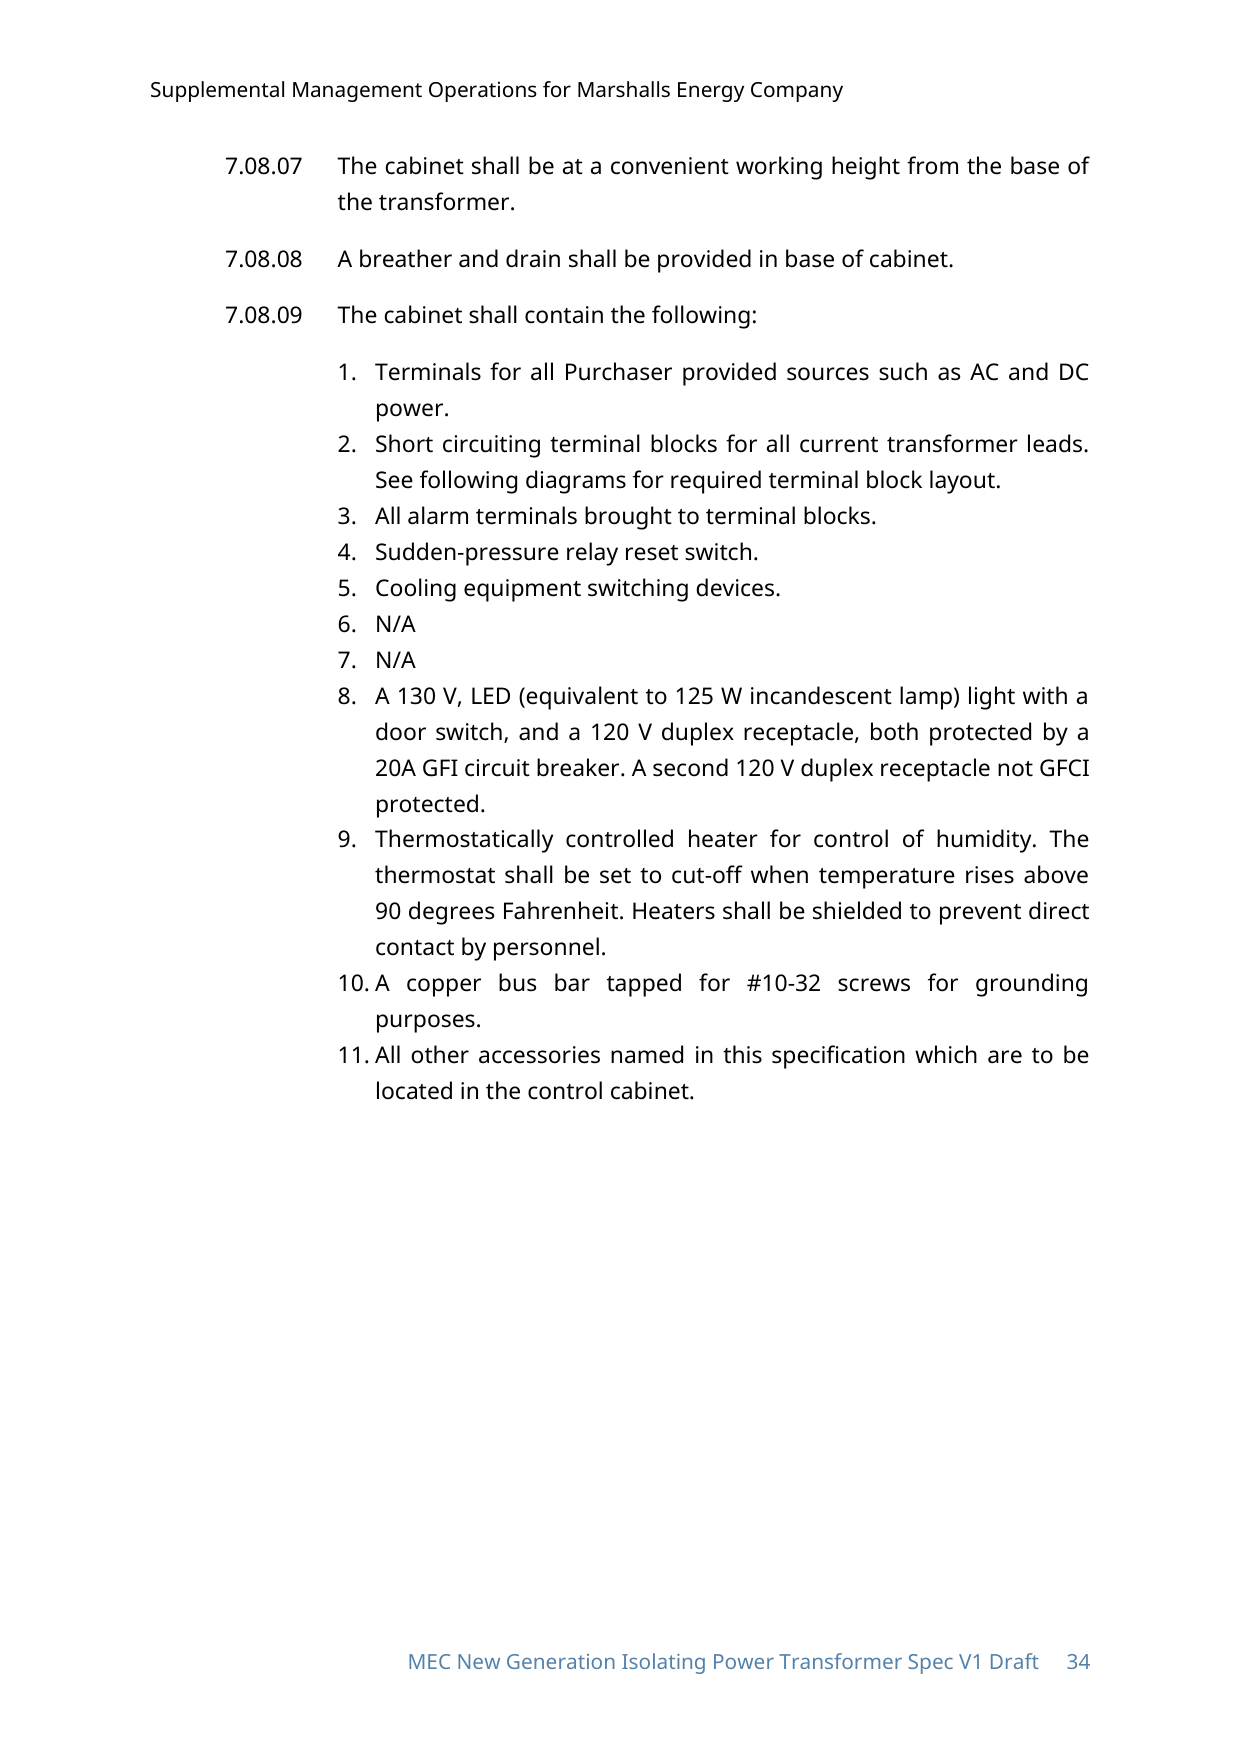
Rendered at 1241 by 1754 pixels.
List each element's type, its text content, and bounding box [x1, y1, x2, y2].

list Short circuiting terminal blocks for all current transformer leads. See following diagrams for required terminal block layout. [337, 428, 1090, 495]
text 7.08.09 The cabinet shall contain the following: [225, 299, 1090, 331]
list Sudden-pressure relay reset switch. [337, 536, 1090, 567]
list Terminals for all Purchaser provided sources such as AC and DC power. [337, 356, 1090, 423]
list All alarm terminals brought to terminal blocks. [337, 500, 1090, 531]
text 7.08.08 A breather and drain shall be provided in base of cabinet. [225, 243, 1090, 274]
list A copper bus bar tapped for #10-32 screws for grounding purposes. [337, 967, 1090, 1034]
list N/A [337, 608, 1090, 639]
list A 130 V, LED (equivalent to 125 W incandescent lamp) light with a door switch, and a 120 V duplex receptacle, both protected by a 20A GFI circuit breaker. A second 120 V duplex receptacle not GFCI protected. [337, 680, 1090, 819]
text 7.08.07 The cabinet shall be at a convenient working height from the base of the transformer. [225, 150, 1090, 217]
list Cooling equipment switching devices. [337, 572, 1090, 603]
list Thermostatically controlled heater for control of humidity. The thermostat shall be set to cut-off when temperature rises above 90 degrees Fahrenheit. Heaters shall be shielded to prevent direct contact by personnel. [337, 823, 1090, 962]
list N/A [337, 644, 1090, 675]
list All other accessories named in this specification which are to be located in the control cabinet. [337, 1039, 1090, 1106]
